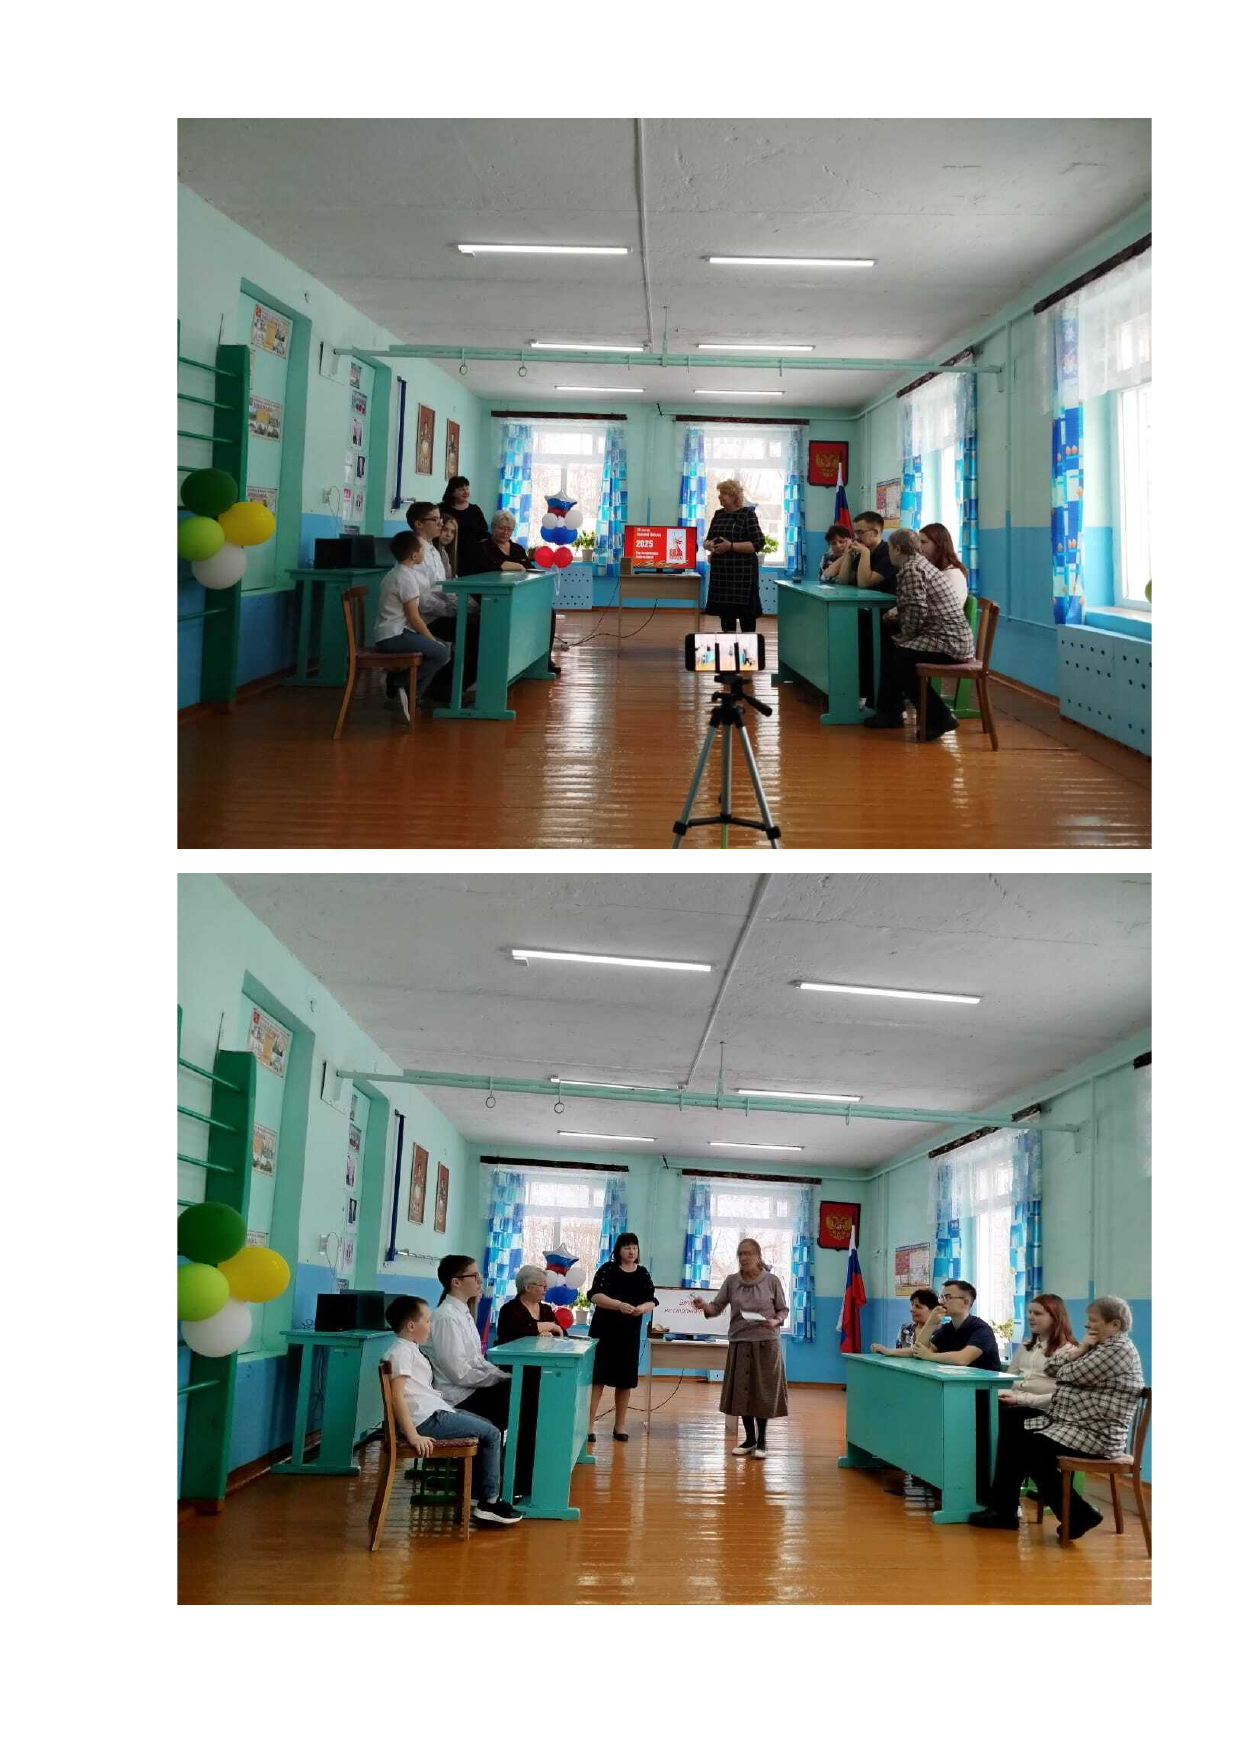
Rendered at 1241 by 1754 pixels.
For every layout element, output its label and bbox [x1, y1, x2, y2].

picture [177, 873, 1152, 1605]
picture [177, 118, 1152, 849]
